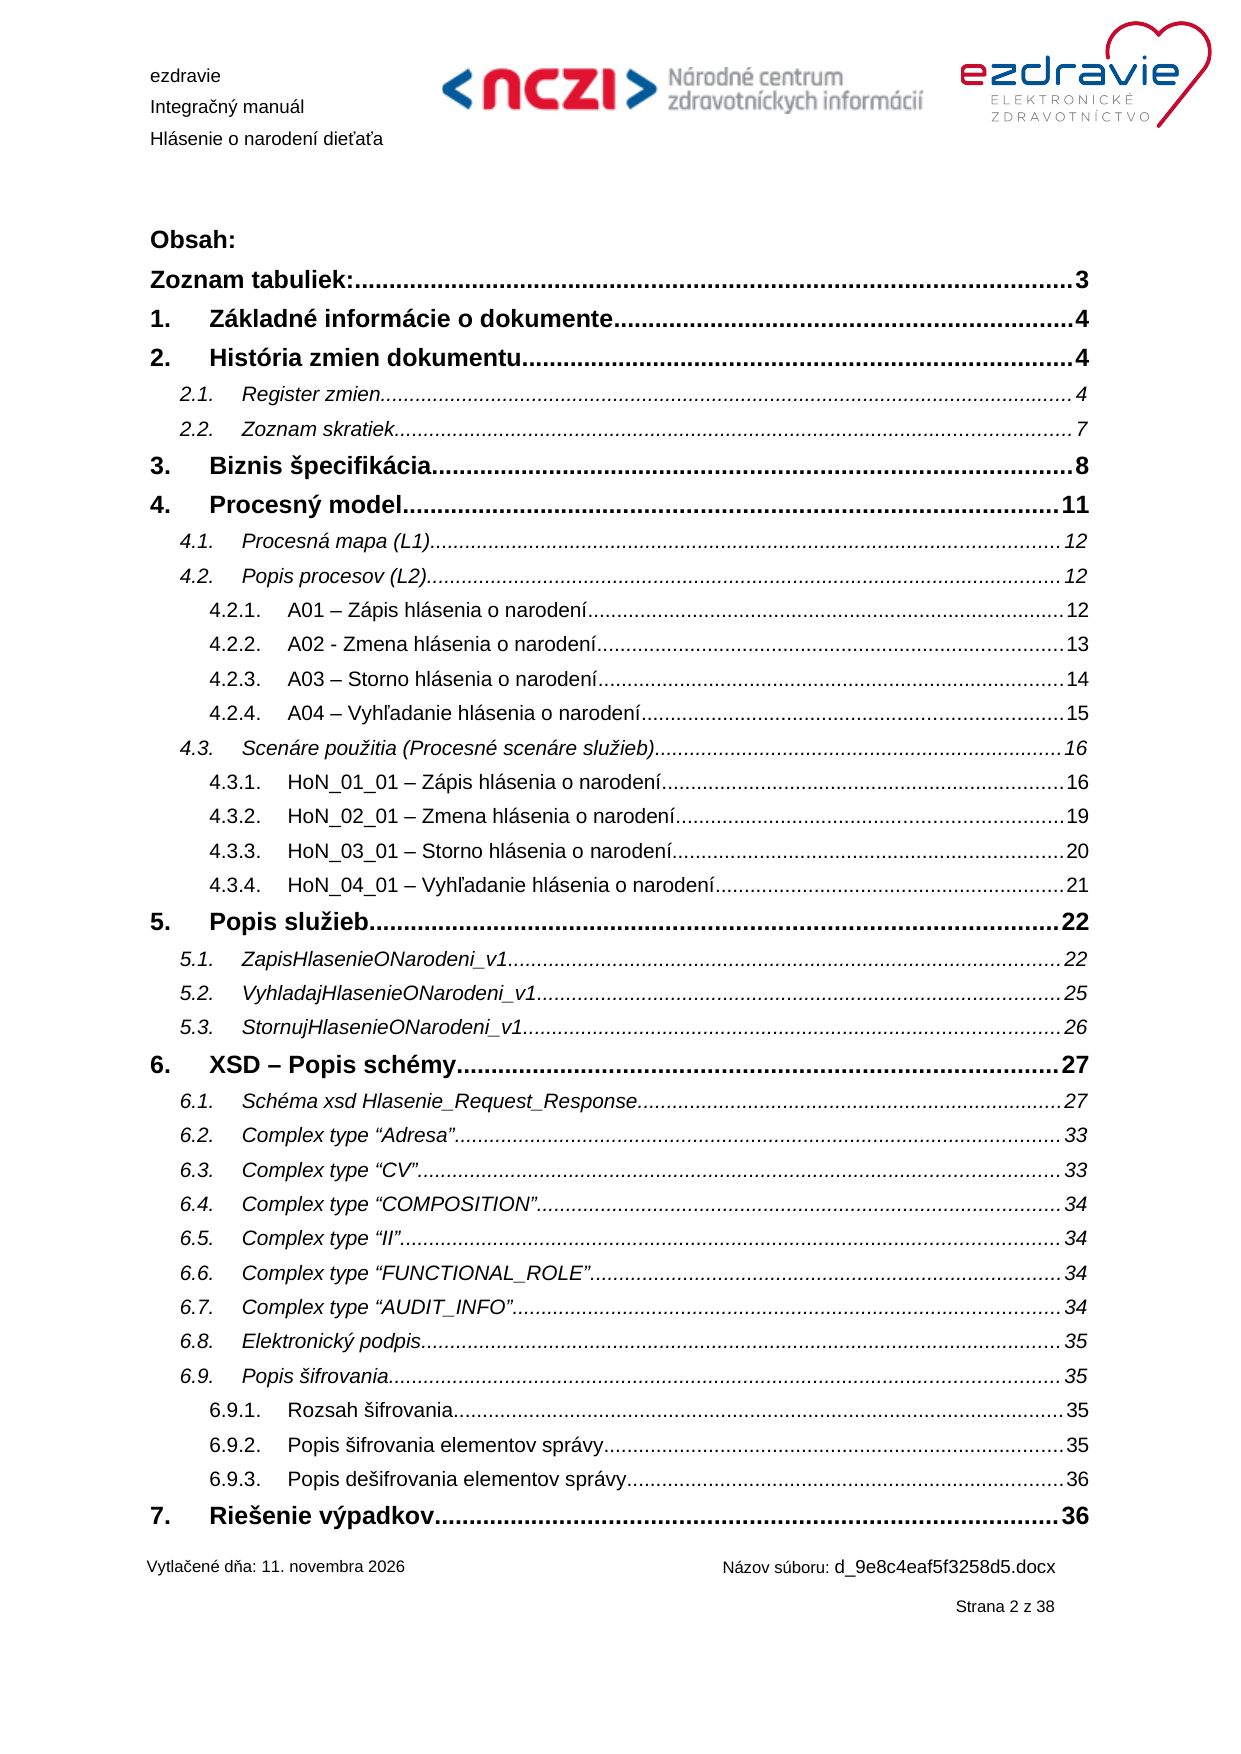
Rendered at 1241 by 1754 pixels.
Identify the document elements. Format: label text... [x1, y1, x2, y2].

text 4.2. Popis procesov (L2) 12 [179, 563, 1090, 587]
text 6. XSD – Popis schémy 27 [150, 1049, 1090, 1078]
text 4.1. Procesná mapa (L1) 12 [179, 529, 1090, 553]
text 4.3. Scenáre použitia (Procesné scenáre služieb) 16 [179, 735, 1090, 759]
text 4.3.2. HoN_02_01 – Zmena hlásenia o narodení 19 [209, 804, 1090, 828]
text 6.2. Complex type “Adresa” 33 [179, 1123, 1090, 1147]
text 6.9.1. Rozsah šifrovania 35 [209, 1398, 1090, 1422]
text 6.4. Complex type “COMPOSITION” 34 [179, 1192, 1090, 1216]
text 4.3.3. HoN_03_01 – Storno hlásenia o narodení 20 [209, 838, 1090, 862]
text 4.3.1. HoN_01_01 – Zápis hlásenia o narodení 16 [209, 770, 1090, 794]
text 6.9. Popis šifrovania 35 [179, 1364, 1090, 1388]
text 6.1. Schéma xsd Hlasenie_Request_Response 27 [179, 1089, 1090, 1113]
text 2.1. Register zmien 4 [179, 382, 1090, 406]
text 5.3. StornujHlasenieONarodeni_v1 26 [179, 1015, 1090, 1039]
text 2. História zmien dokumentu 4 [150, 343, 1090, 372]
text 6.8. Elektronický podpis 35 [179, 1329, 1090, 1353]
text 6.7. Complex type “AUDIT_INFO” 34 [179, 1295, 1090, 1319]
text 5. Popis služieb 22 [150, 907, 1090, 936]
text Zoznam tabuliek: 3 [150, 264, 1090, 293]
text Obsah: [150, 225, 1090, 254]
text 2.2. Zoznam skratiek 7 [179, 416, 1090, 440]
text 6.5. Complex type “II” 34 [179, 1226, 1090, 1250]
text 5.2. VyhladajHlasenieONarodeni_v1 25 [179, 981, 1090, 1005]
text 4.3.4. HoN_04_01 – Vyhľadanie hlásenia o narodení 21 [209, 873, 1090, 897]
text 4.2.3. A03 – Storno hlásenia o narodení 14 [209, 667, 1090, 691]
text 4.2.1. A01 – Zápis hlásenia o narodení 12 [209, 598, 1090, 622]
text 5.1. ZapisHlasenieONarodeni_v1 22 [179, 946, 1090, 970]
text 6.3. Complex type “CV” 33 [179, 1157, 1090, 1181]
text 6.6. Complex type “FUNCTIONAL_ROLE” 34 [179, 1261, 1090, 1284]
text 3. Biznis špecifikácia 8 [150, 451, 1090, 479]
text 4.2.4. A04 – Vyhľadanie hlásenia o narodení 15 [209, 701, 1090, 725]
text 4.2.2. A02 - Zmena hlásenia o narodení 13 [209, 632, 1090, 656]
picture [961, 21, 1212, 128]
text 6.9.2. Popis šifrovania elementov správy 35 [209, 1432, 1090, 1456]
picture [442, 67, 924, 114]
text 6.9.3. Popis dešifrovania elementov správy 36 [209, 1467, 1090, 1491]
text 1. Základné informácie o dokumente 4 [150, 304, 1090, 332]
text 7. Riešenie výpadkov 36 [150, 1501, 1090, 1530]
text 4. Procesný model 11 [150, 490, 1090, 519]
